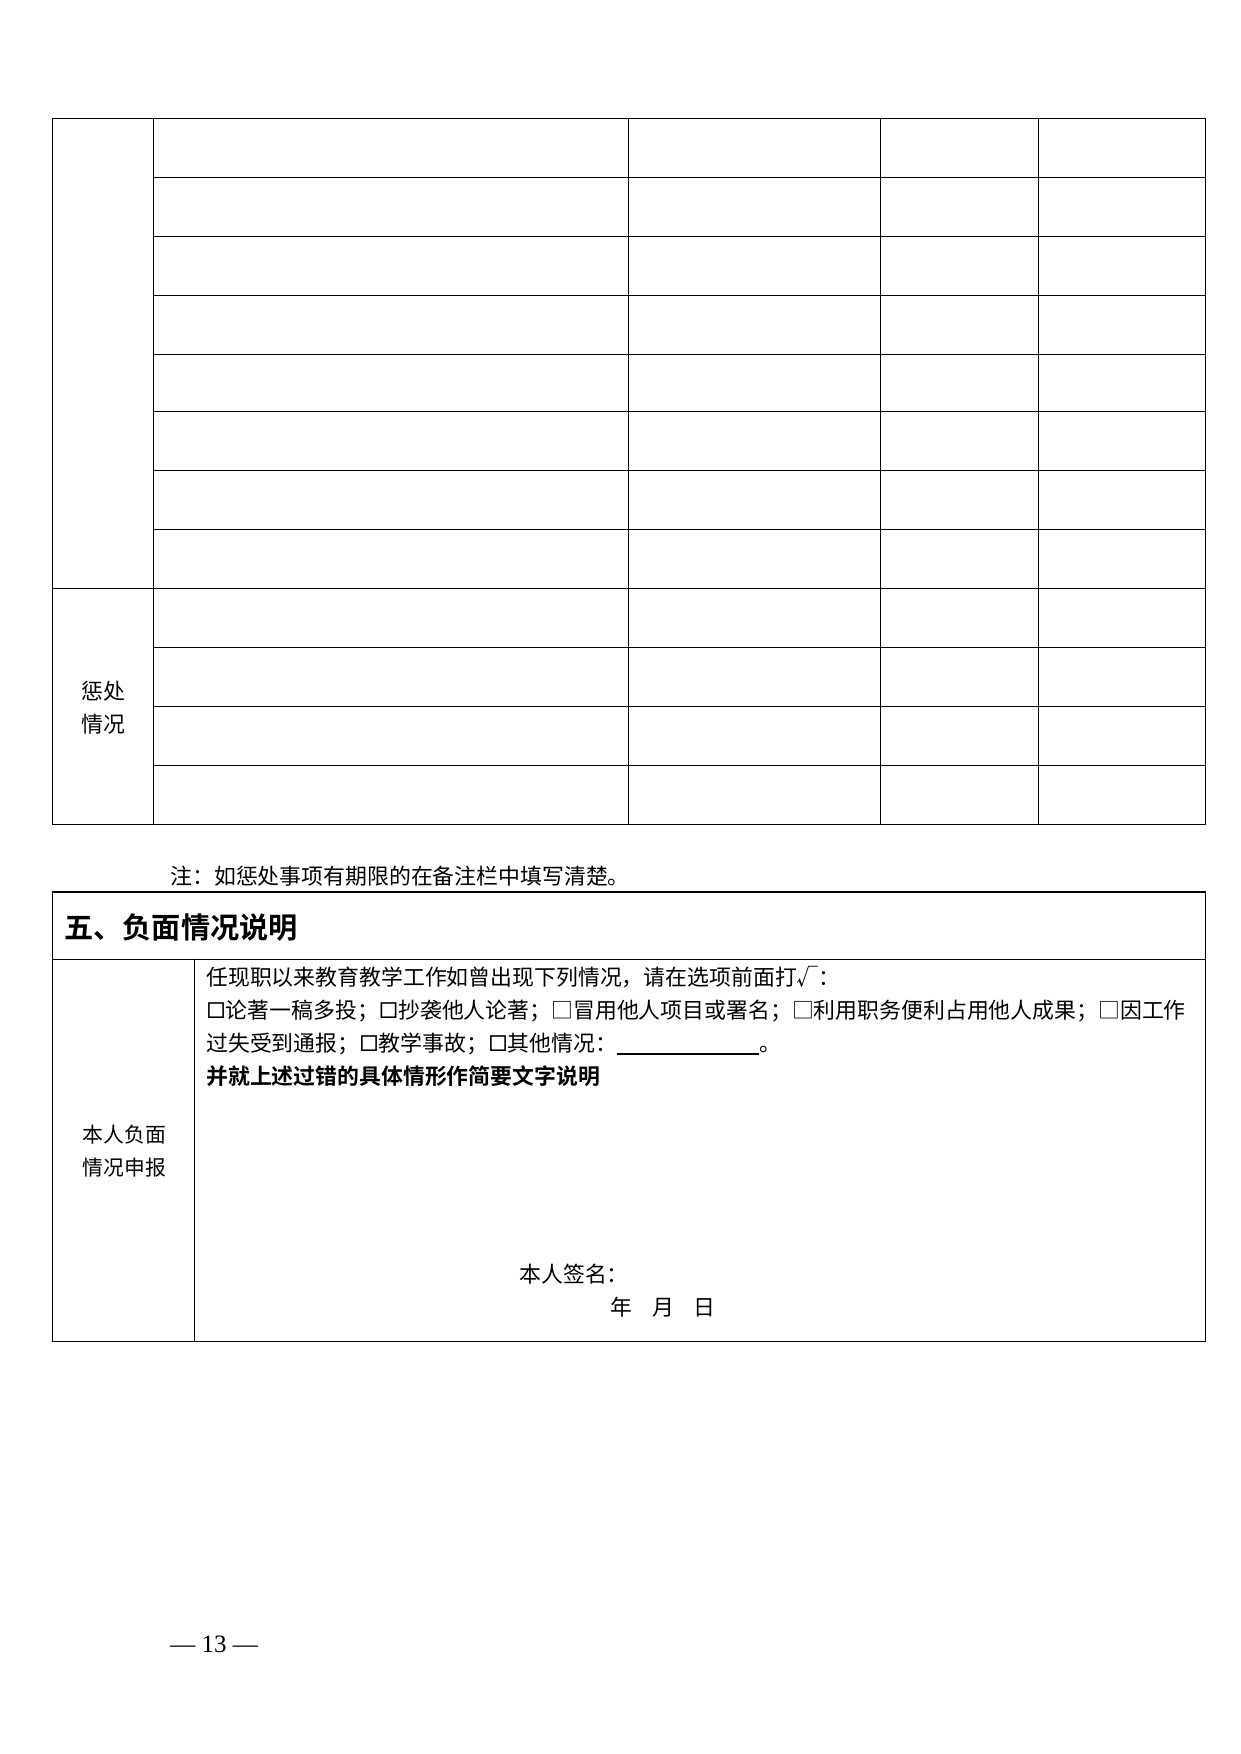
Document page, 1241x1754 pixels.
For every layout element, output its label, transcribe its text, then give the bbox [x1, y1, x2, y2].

table_cell [154, 589, 628, 647]
table_cell 本人负面 情况申报 [53, 960, 194, 1341]
table_cell [1039, 589, 1205, 647]
table_cell [881, 412, 1038, 470]
table_cell [154, 412, 628, 470]
table_cell 惩处 情况 [53, 589, 153, 824]
table_cell [881, 355, 1038, 411]
table_cell [154, 648, 628, 706]
table_cell [629, 766, 880, 824]
table_cell [154, 471, 628, 529]
table_cell [881, 237, 1038, 295]
table_cell [154, 707, 628, 765]
table_cell [1039, 530, 1205, 588]
table_cell [1039, 707, 1205, 765]
table_cell [881, 296, 1038, 354]
table_cell [629, 589, 880, 647]
table_cell [1039, 296, 1205, 354]
table_cell [881, 530, 1038, 588]
table_cell [154, 119, 628, 177]
table_cell [629, 471, 880, 529]
table_cell [1039, 355, 1205, 411]
table_cell [1039, 119, 1205, 177]
table_cell [881, 471, 1038, 529]
table_cell [881, 119, 1038, 177]
table_cell 任现职以来教育教学工作如曾出现下列情况，请在选项前面打√： 论著一稿多投；抄袭他人论著；□冒用他人项目或署名；□利用职务便利占用他人成果；□因工作过失受到通报；教学事故；其他情况： 。 并就上述过错的具体情形作简要文字说明 本人签名： 年 月 日 [195, 960, 1205, 1341]
table_cell [154, 178, 628, 236]
table_cell [1039, 471, 1205, 529]
table_cell [881, 766, 1038, 824]
text 注：如惩处事项有期限的在备注栏中填写清楚。 [170, 858, 1088, 891]
table_cell [154, 296, 628, 354]
table_cell [629, 237, 880, 295]
table_cell [1039, 766, 1205, 824]
table_header 五、负面情况说明 [53, 893, 1205, 958]
table_cell [629, 178, 880, 236]
table_cell [881, 648, 1038, 706]
table_cell [881, 178, 1038, 236]
table_cell [629, 648, 880, 706]
table_cell [881, 707, 1038, 765]
table_cell [154, 530, 628, 588]
table_cell [629, 296, 880, 354]
table_cell [881, 589, 1038, 647]
table_cell [629, 412, 880, 470]
table_cell [154, 237, 628, 295]
table_cell [1039, 237, 1205, 295]
table_cell [1039, 648, 1205, 706]
table_cell [1039, 178, 1205, 236]
table_cell [629, 707, 880, 765]
table_cell [1039, 412, 1205, 470]
table_cell [629, 530, 880, 588]
table_cell [154, 355, 628, 411]
table_cell [629, 119, 880, 177]
table_cell [629, 355, 880, 411]
table_cell [154, 766, 628, 824]
